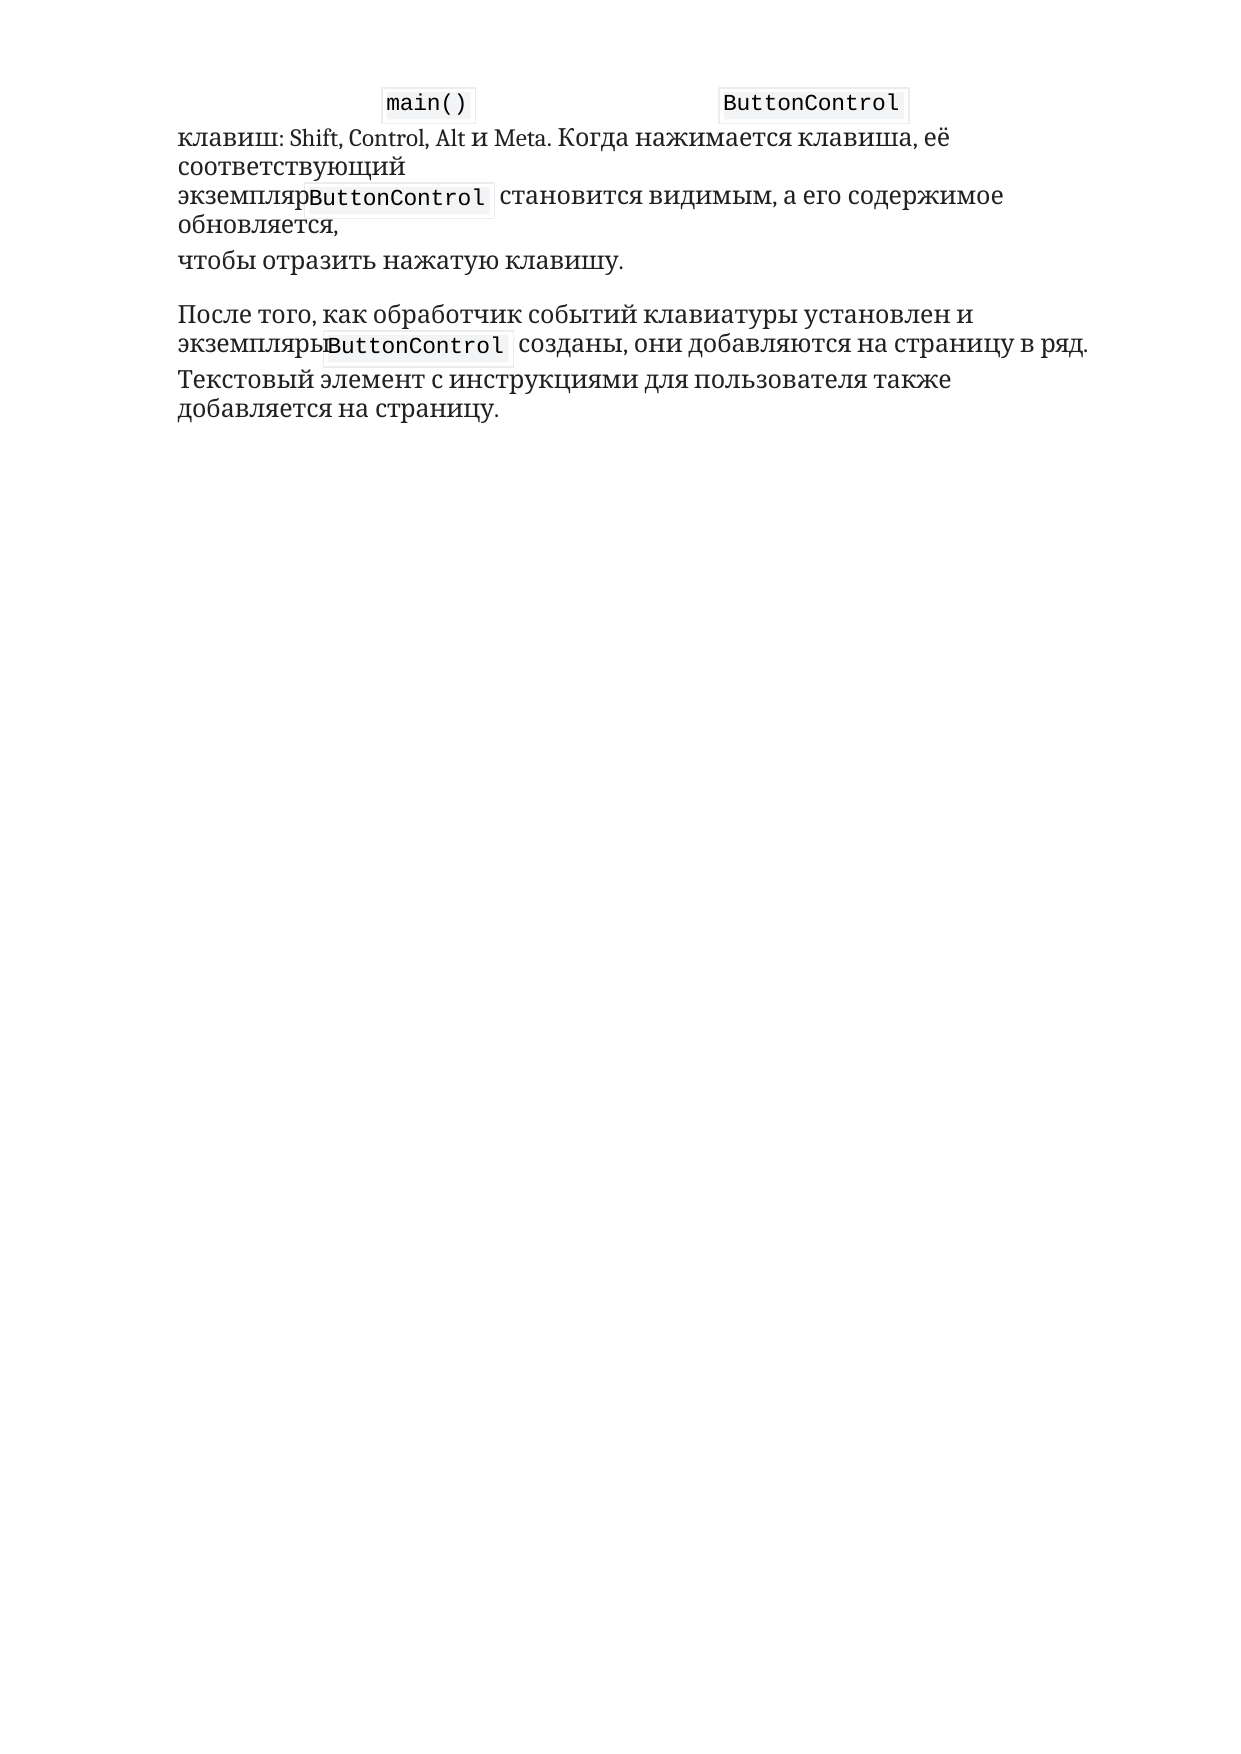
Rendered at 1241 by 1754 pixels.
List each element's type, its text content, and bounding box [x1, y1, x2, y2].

text клавиш: Shift, Control, Alt и Meta. Когда нажимается клавиша, её соответствующий [177, 124, 1166, 181]
text экземпляр становится видимым, а его содержимое обновляется, [177, 182, 1166, 240]
text После того, как обработчик событий клавиатуры установлен и [177, 301, 1166, 329]
text экземпляры созданы, они добавляются на страницу в ряд. [177, 330, 1166, 359]
text Текстовый элемент с инструкциями для пользователя также добавляется на страницу. [177, 366, 1064, 424]
text чтобы отразить нажатую клавишу. [177, 247, 1166, 276]
